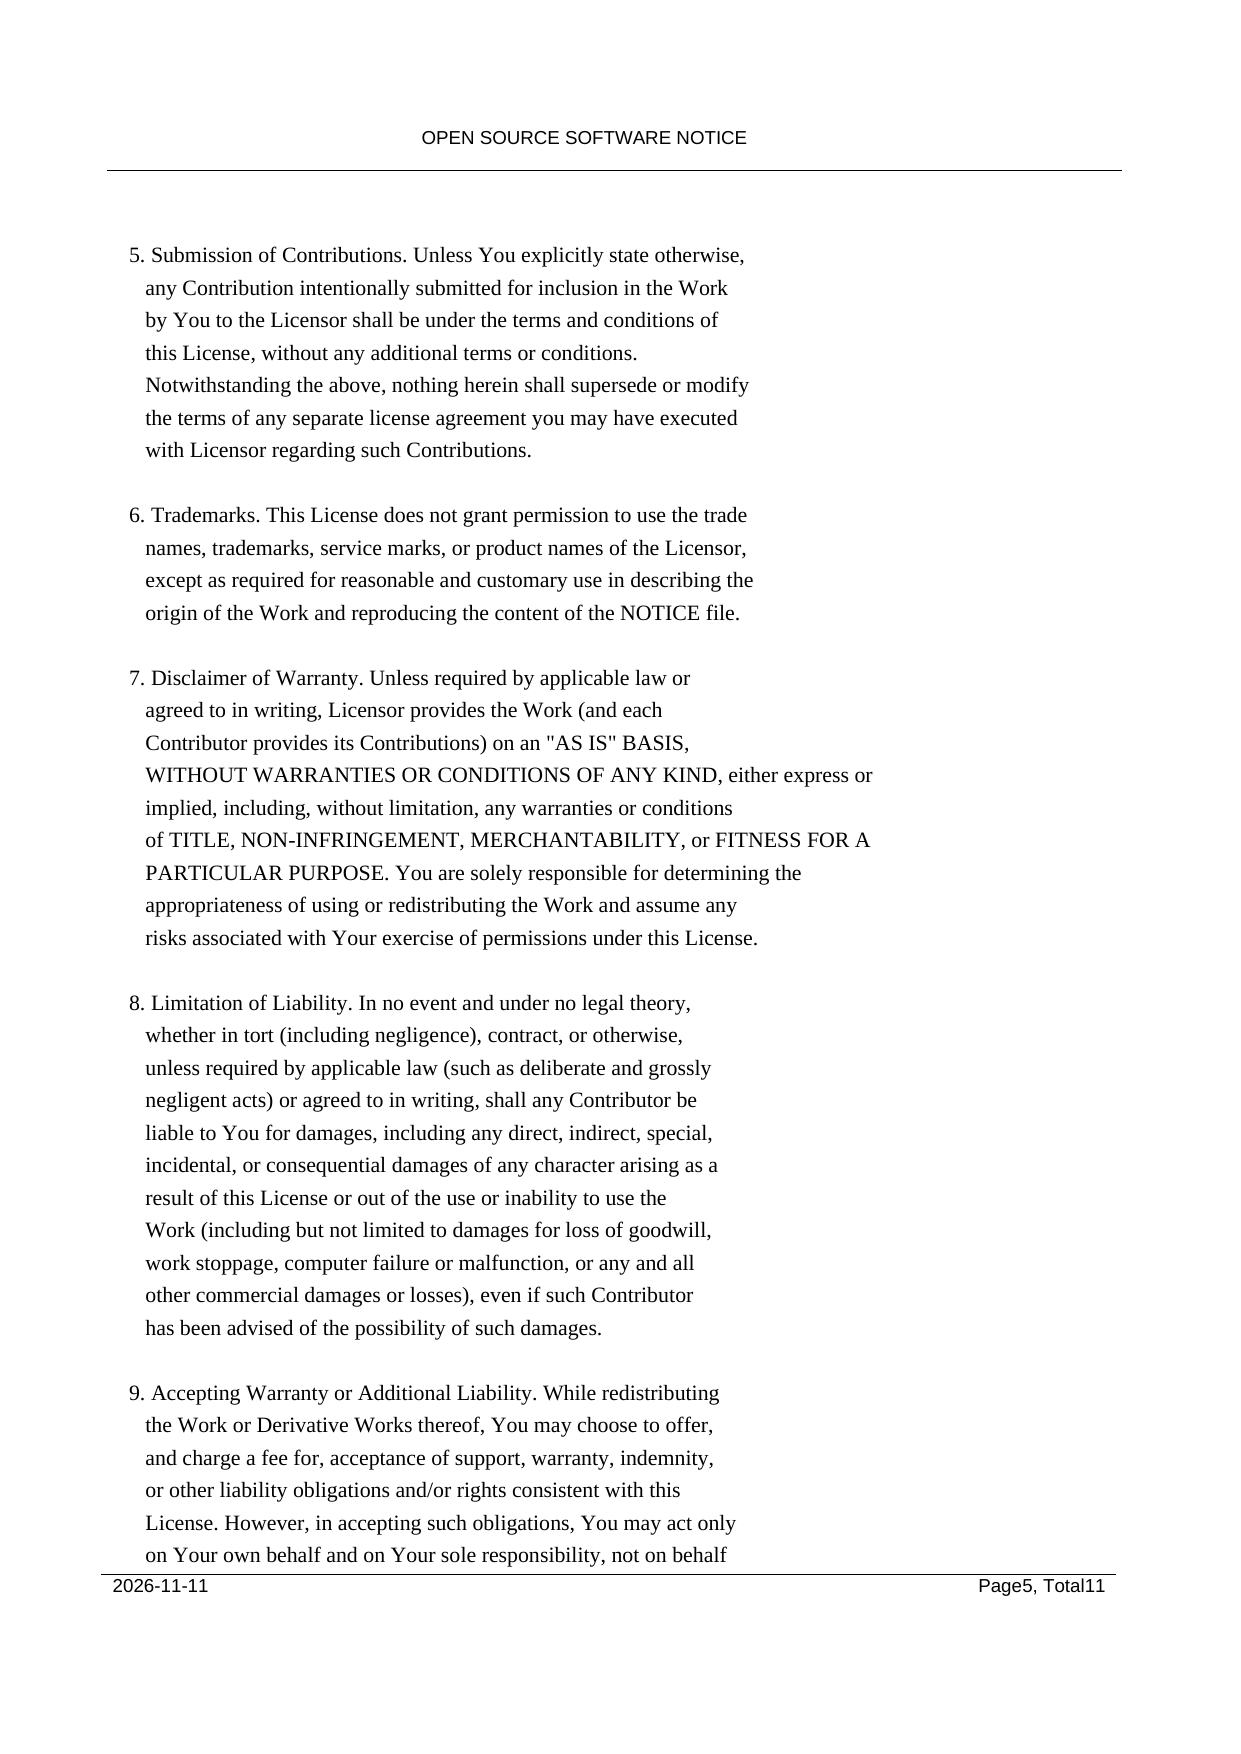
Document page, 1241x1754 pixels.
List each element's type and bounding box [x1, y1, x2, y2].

text [112, 206, 1128, 1571]
